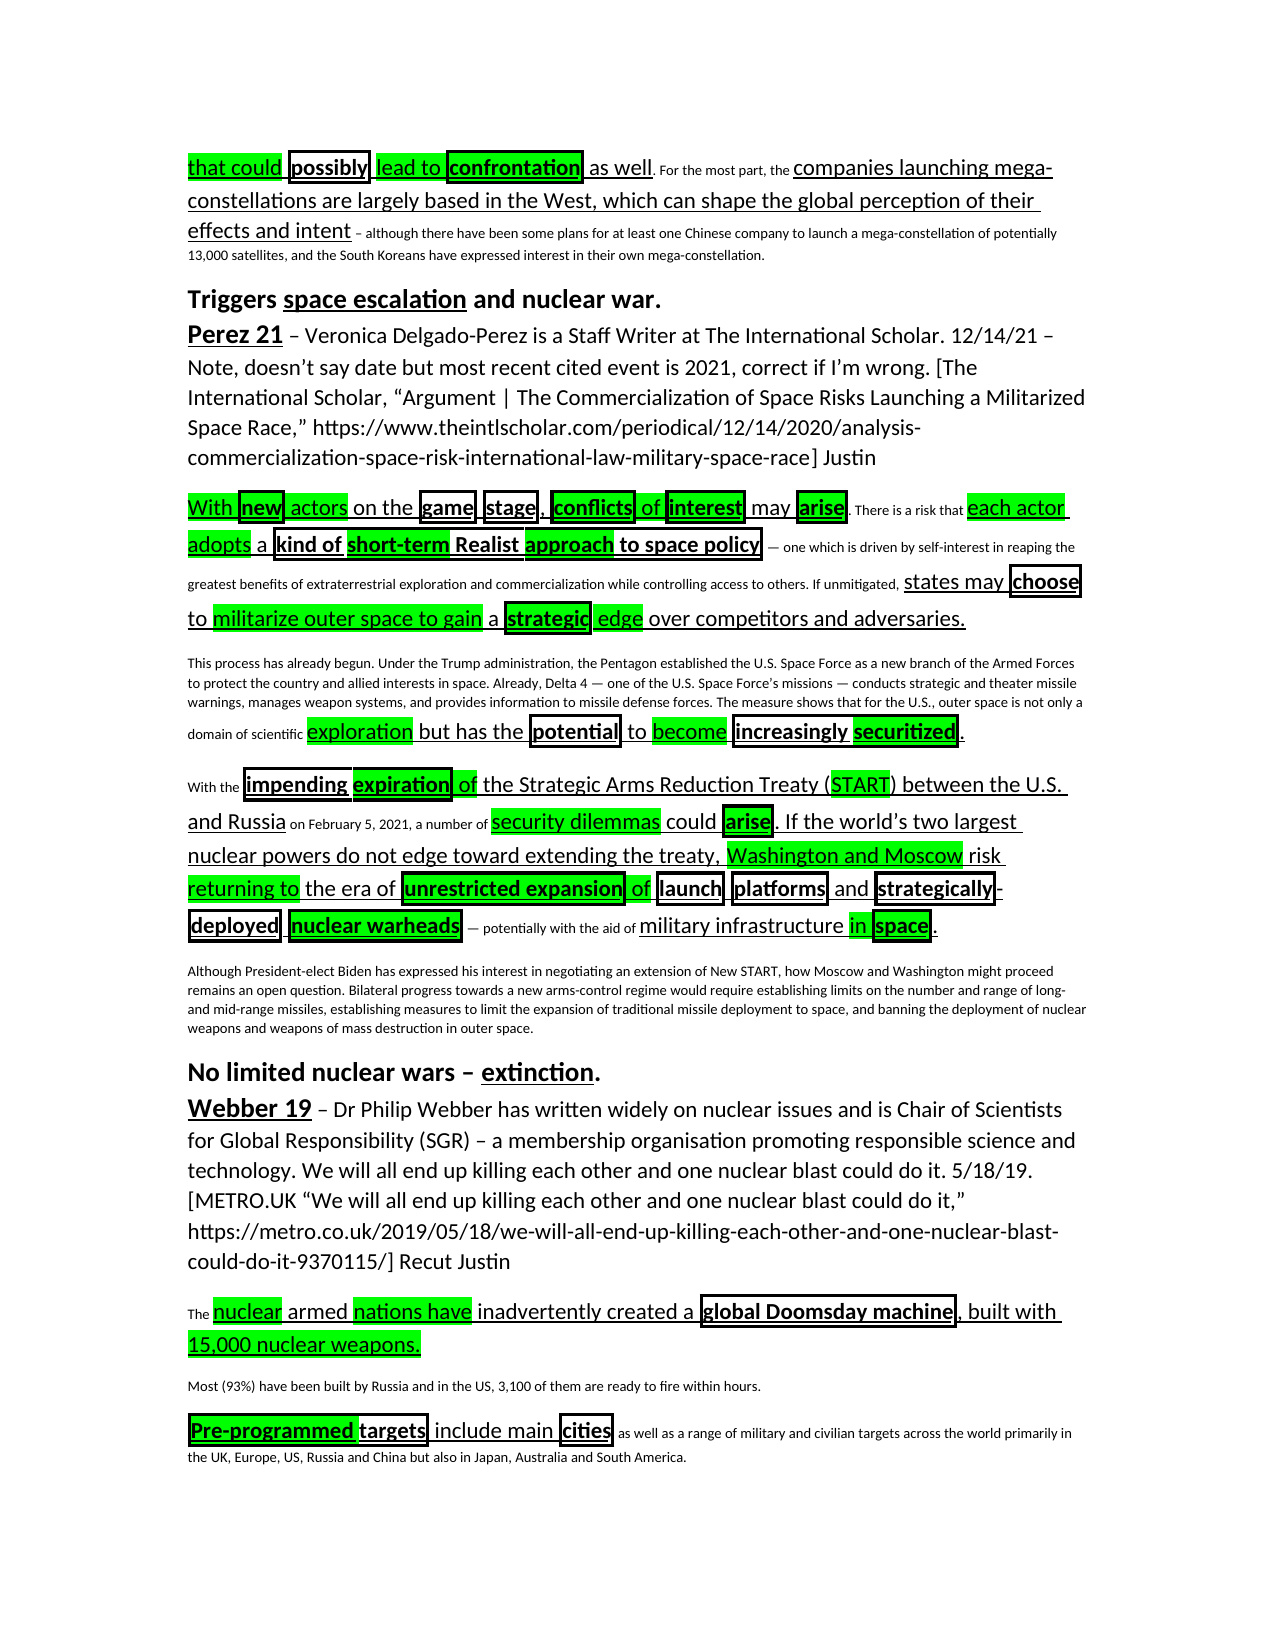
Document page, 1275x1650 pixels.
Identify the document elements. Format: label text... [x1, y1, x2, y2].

text Webber 19 – Dr Philip Webber has written widely on nuclear issues and is Chair of Scientists for Global Responsibility (SGR) – a membership organisation promoting responsible science and technology. We will all end up killing each other and one nuclear blast could do it. 5/18/19. [METRO.UK “We will all end up killing each other and one nuclear blast could do it,” https://metro.co.uk/2019/05/18/we-will-all-end-up-killing-each-other-and-one-nuclear-blast-could-do-it-9370115/] Recut Justin [187, 1091, 1087, 1275]
subtitle No limited nuclear wars – extinction. [187, 1055, 1087, 1088]
text Most (93%) have been built by Russia and in the US, 3,100 of them are ready to fire within hours. [187, 1377, 1087, 1395]
text Pre-programmed targets include main cities as well as a range of military and civilian targets across the world primarily in the UK, Europe, US, Russia and China but also in Japan, Australia and South America. [187, 1413, 1087, 1467]
text With new actors on the game stage, conflicts of interest may arise. There is a risk that each actor adopts a kind of short-term Realist approach to space policy — one which is driven by self-interest in reaping the greatest benefits of extraterrestrial exploration and commercialization while controlling access to others. If unmitigated, states may choose to militarize outer space to gain a strategic edge over competitors and adversaries. [187, 490, 1087, 635]
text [187, 150, 1087, 264]
subtitle Triggers space escalation and nuclear war. [187, 282, 1087, 315]
text This process has already begun. Under the Trump administration, the Pentagon established the U.S. Space Force as a new branch of the Armed Forces to protect the country and allied interests in space. Already, Delta 4 — one of the U.S. Space Force’s missions — conducts strategic and theater missile warnings, manages weapon systems, and provides information to missile defense forces. The measure shows that for the U.S., outer space is not only a domain of scientific exploration but has the potential to become increasingly securitized. [187, 655, 1087, 748]
text Perez 21 – Veronica Delgado-Perez is a Staff Writer at The International Scholar. 12/14/21 – Note, doesn’t say date but most recent cited event is 2021, correct if I’m wrong. [The International Scholar, “Argument | The Commercialization of Space Risks Launching a Militarized Space Race,” https://www.theintlscholar.com/periodical/12/14/2020/analysis-commercialization-space-risk-international-law-military-space-race] Justin [187, 317, 1087, 471]
text The nuclear armed nations have inadvertently created a global Doomsday machine, built with 15,000 nuclear weapons. [187, 1294, 1087, 1358]
text With the impending expiration of the Strategic Arms Reduction Treaty (START) between the U.S. and Russia on February 5, 2021, a number of security dilemmas could arise. If the world’s two largest nuclear powers do not edge toward extending the treaty, Washington and Moscow risk returning to the era of unrestricted expansion of launch platforms and strategically-deployed nuclear warheads — potentially with the aid of military infrastructure in space. [187, 767, 1087, 943]
text Although President-elect Biden has expressed his interest in negotiating an extension of New START, how Moscow and Washington might proceed remains an open question. Bilateral progress towards a new arms-control regime would require establishing limits on the number and range of long- and mid-range missiles, establishing measures to limit the expansion of traditional missile deployment to space, and banning the deployment of nuclear weapons and weapons of mass destruction in outer space. [187, 962, 1087, 1037]
